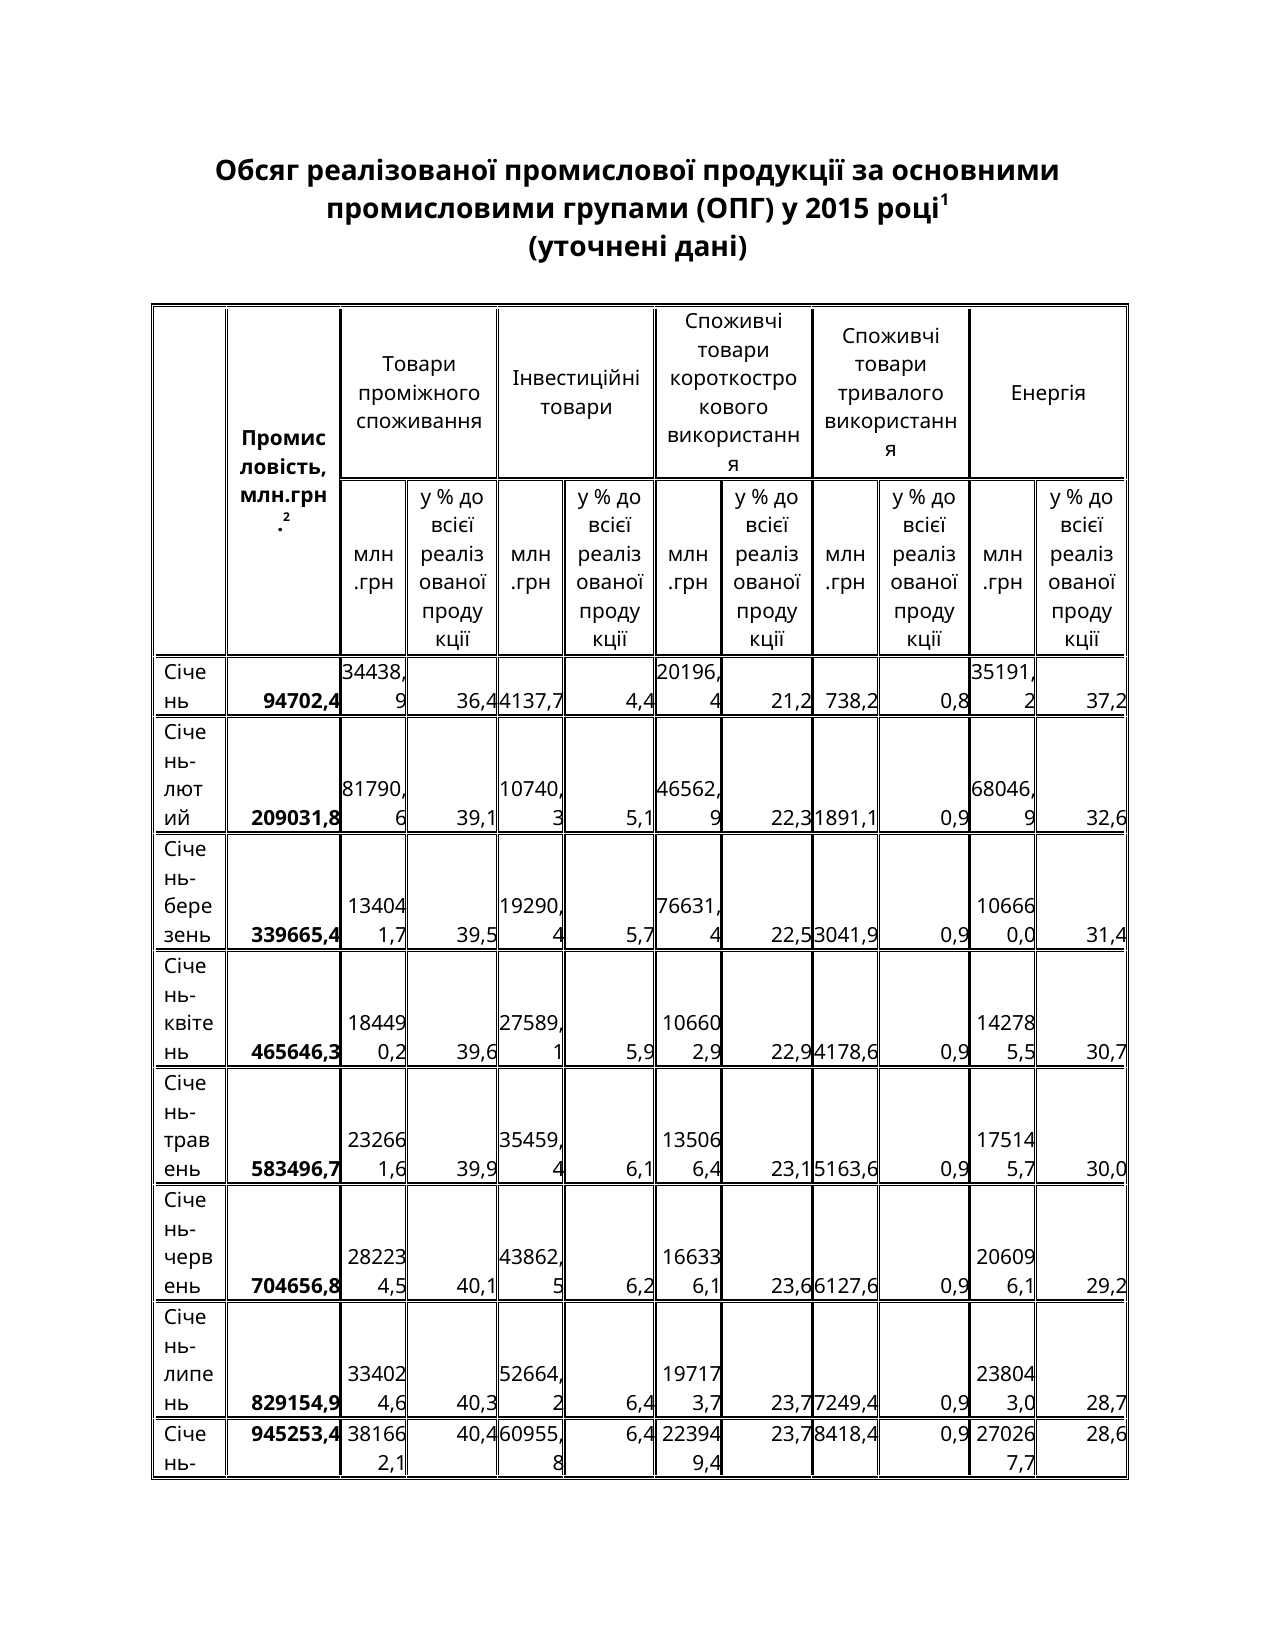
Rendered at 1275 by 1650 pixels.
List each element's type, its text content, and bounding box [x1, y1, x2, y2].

table_cell 23,1 [723, 1069, 811, 1182]
table_cell 0,9 [879, 1420, 969, 1476]
table_cell 334024,6 [342, 1303, 405, 1416]
table_cell 106660,0 [971, 835, 1034, 948]
table_cell 5163,6 [814, 1069, 877, 1182]
table_cell 5,7 [566, 835, 653, 948]
table_cell 3041,9 [814, 835, 877, 948]
table_cell 22,9 [723, 952, 811, 1065]
table_cell 31,4 [1037, 831, 1126, 948]
table_cell Січень-березень [154, 831, 225, 948]
table_cell 135066,4 [657, 1069, 720, 1182]
table_cell 232661,6 [342, 1069, 405, 1182]
table_cell Січень-серпень [154, 1416, 226, 1476]
table_cell Січень-травень [154, 1065, 225, 1182]
text (уточнені дані) [150, 227, 1125, 265]
table_cell 142785,5 [971, 952, 1034, 1065]
table_cell млн.грн [814, 481, 877, 654]
table_cell 738,2 [814, 658, 877, 714]
table_cell 81790,6 [342, 718, 405, 831]
table_cell 0,9 [880, 835, 968, 948]
table_cell 1891,1 [814, 718, 877, 831]
table_cell 0,8 [880, 658, 968, 714]
table_header Промисловість, млн.грн.2 [226, 307, 340, 654]
table_cell Січень-червень [154, 1182, 225, 1299]
table_cell 4137,7 [499, 658, 562, 714]
table_cell у % до всієї реалізованої продукції [1037, 477, 1126, 654]
table_cell 40,1 [408, 1186, 496, 1299]
table_cell 29,2 [1037, 1182, 1126, 1299]
table_cell 6,4 [564, 1420, 655, 1476]
table_cell 39,9 [408, 1069, 496, 1182]
table_cell 465646,3 [228, 952, 339, 1065]
table_header [154, 307, 226, 654]
table_cell 8418,4 [812, 1420, 878, 1476]
table_cell 22,5 [723, 835, 811, 948]
table_cell 0,9 [880, 1186, 968, 1299]
table_cell 166336,1 [657, 1186, 720, 1299]
table_cell 68046,9 [971, 718, 1034, 831]
table_cell 0,9 [880, 1303, 968, 1416]
table_cell 28,7 [1037, 1299, 1126, 1416]
table_cell 381662,1 [340, 1420, 407, 1476]
table_cell 40,3 [408, 1303, 496, 1416]
table_cell 40,4 [407, 1420, 498, 1476]
table_cell 175145,7 [971, 1069, 1034, 1182]
table_cell 106602,9 [657, 952, 720, 1065]
table_cell у % до всієї реалізованої продукції [723, 481, 811, 654]
table_cell 0,9 [880, 718, 968, 831]
text Обсяг реалізованої промислової продукції за основними промисловими групами (ОПГ) у 2015 році1 [150, 150, 1125, 227]
table_cell 22,3 [723, 718, 811, 831]
table_cell Січень-липень [154, 1299, 225, 1416]
table_header Споживчі товари короткострокового використання [655, 305, 812, 477]
table_cell 704656,8 [228, 1186, 339, 1299]
table_header Товари проміжного споживання [340, 307, 498, 477]
table_cell 36,4 [408, 658, 496, 714]
table_cell 20196,4 [657, 658, 720, 714]
table_cell 23,7 [723, 1303, 811, 1416]
table_cell 21,2 [723, 658, 811, 714]
table_header Споживчі товари тривалого використання [812, 307, 969, 477]
table_cell 4,4 [566, 658, 653, 714]
table_cell 10740,3 [499, 718, 562, 831]
table_cell 76631,4 [657, 835, 720, 948]
table_cell 35191,2 [971, 658, 1034, 714]
table_cell 39,5 [408, 835, 496, 948]
table_cell 282234,5 [342, 1186, 405, 1299]
table_cell 209031,8 [228, 718, 339, 831]
table_cell 0,9 [880, 952, 968, 1065]
table_cell 134041,7 [342, 835, 405, 948]
table_cell 223949,4 [655, 1420, 721, 1476]
table_cell 6127,6 [814, 1186, 877, 1299]
table_cell 30,7 [1037, 948, 1126, 1065]
table_cell млн.грн [971, 481, 1034, 654]
table_cell 32,6 [1037, 714, 1126, 831]
table_cell Січень-лютий [154, 714, 225, 831]
table_cell млн.грн [342, 481, 405, 654]
table_cell 27589,1 [499, 952, 562, 1065]
table_cell у % до всієї реалізованої продукції [566, 481, 653, 654]
table_cell 94702,4 [228, 658, 339, 714]
table_cell 35459,4 [499, 1069, 562, 1182]
table_cell 184490,2 [342, 952, 405, 1065]
table_cell 6,1 [566, 1069, 653, 1182]
table_cell 39,1 [408, 718, 496, 831]
table_cell млн.грн [499, 481, 562, 654]
table_cell у % до всієї реалізованої продукції [408, 481, 496, 654]
table_cell 7249,4 [814, 1303, 877, 1416]
table_cell млн.грн [657, 481, 720, 654]
table_cell 28,6 [1036, 1416, 1126, 1476]
table_cell 206096,1 [971, 1186, 1034, 1299]
table_cell 197173,7 [657, 1303, 720, 1416]
table_cell 339665,4 [228, 835, 339, 948]
table_cell 4178,6 [814, 952, 877, 1065]
table_cell 39,6 [408, 952, 496, 1065]
table_cell 23,7 [721, 1420, 812, 1476]
table_cell 829154,9 [228, 1303, 339, 1416]
table_cell 43862,5 [499, 1186, 562, 1299]
table_cell 945253,4 [226, 1420, 340, 1476]
table_header Енергія [969, 307, 1126, 477]
table_cell 6,2 [566, 1186, 653, 1299]
table_cell 0,9 [880, 1069, 968, 1182]
table_cell 6,4 [566, 1303, 653, 1416]
table_cell 52664,2 [499, 1303, 562, 1416]
table_cell 30,0 [1037, 1065, 1126, 1182]
table_cell 5,1 [566, 718, 653, 831]
table_header Інвестиційні товари [498, 305, 655, 477]
table_cell 583496,7 [228, 1069, 339, 1182]
table_cell Січень-квітень [154, 948, 225, 1065]
table_cell 238043,0 [971, 1303, 1034, 1416]
table_cell 23,6 [723, 1186, 811, 1299]
table_cell у % до всієї реалізованої продукції [880, 481, 968, 654]
table_cell 60955,8 [498, 1416, 564, 1476]
table_cell 34438,9 [342, 658, 405, 714]
table_cell 270267,7 [969, 1420, 1036, 1476]
table_cell 5,9 [566, 952, 653, 1065]
table_cell 37,2 [1037, 654, 1126, 714]
table_cell 19290,4 [499, 835, 562, 948]
table_cell 46562,9 [657, 718, 720, 831]
table_cell Січень [154, 654, 225, 714]
